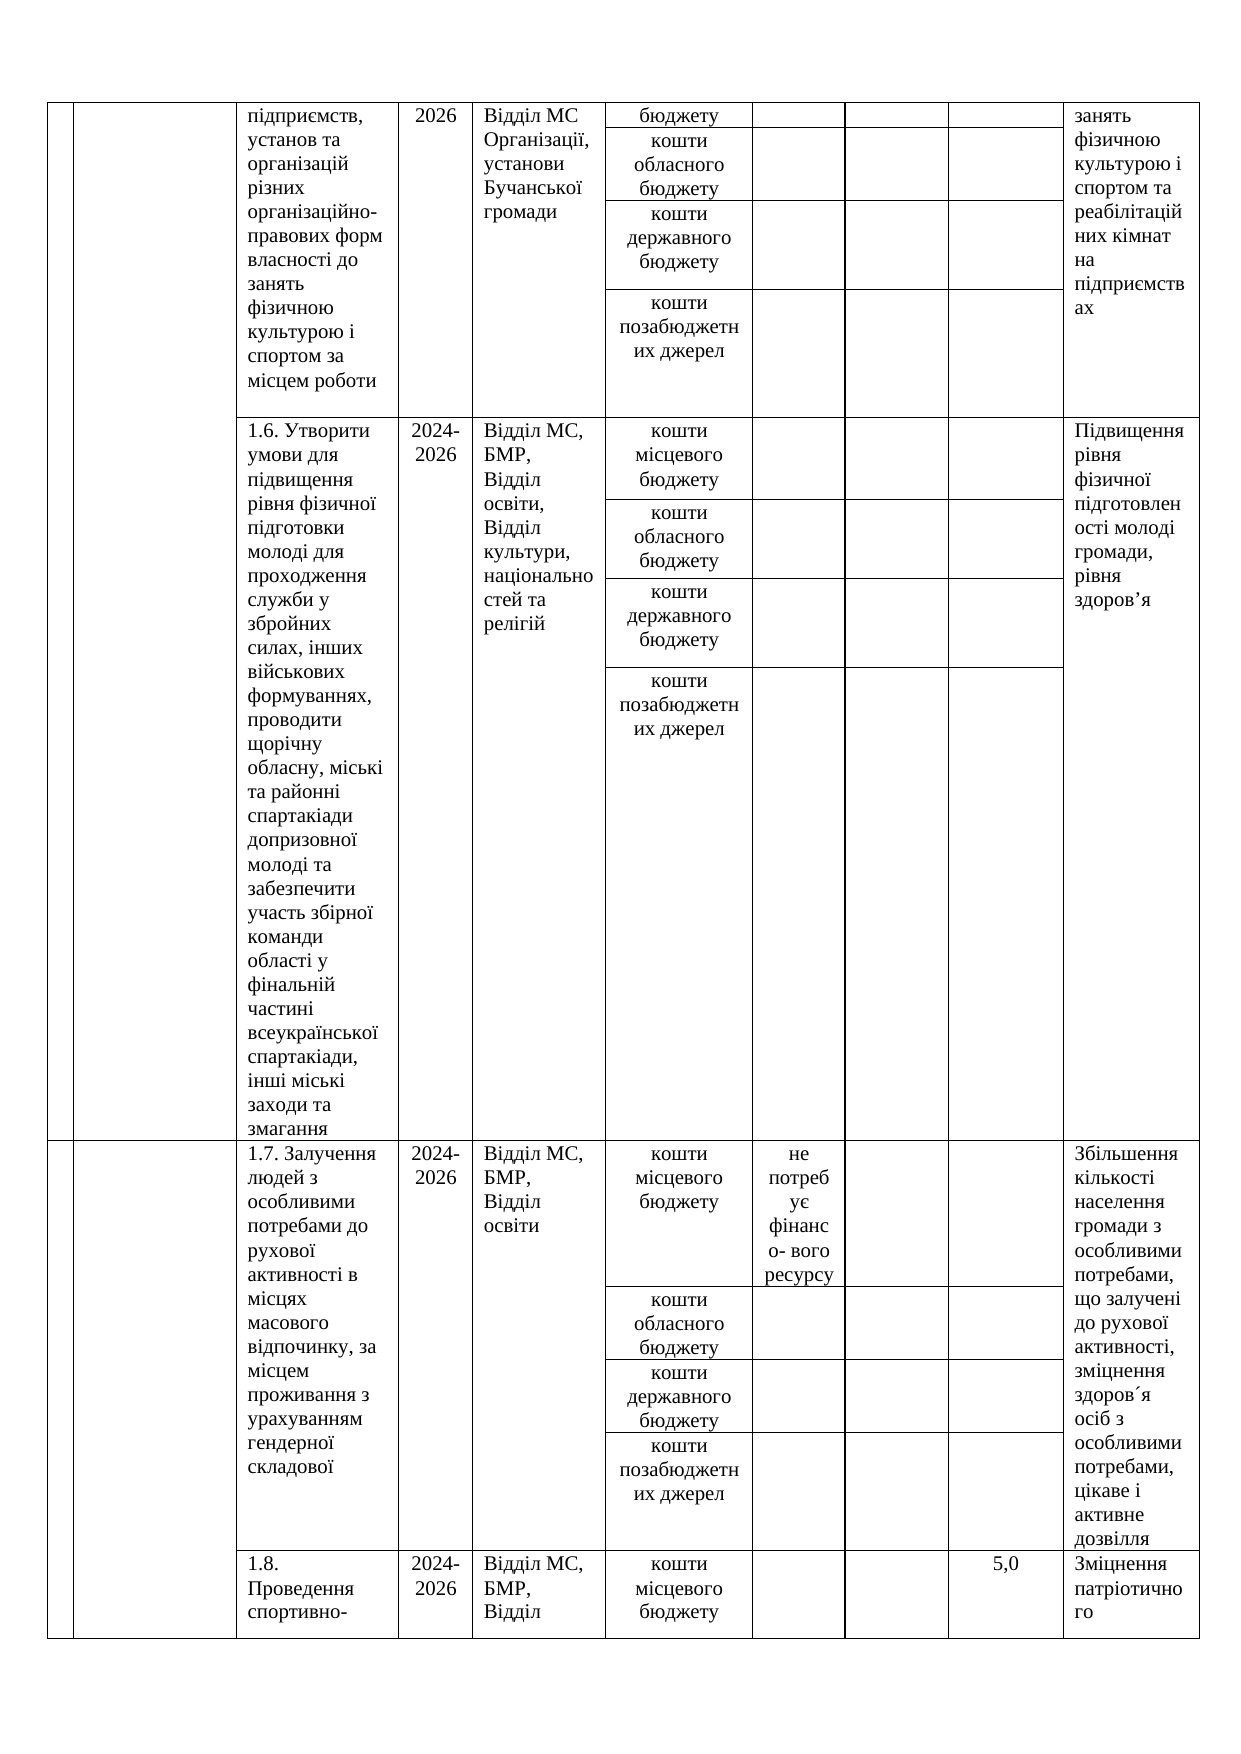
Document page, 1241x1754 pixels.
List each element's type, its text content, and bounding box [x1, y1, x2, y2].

table_cell [846, 103, 948, 127]
table_cell [846, 290, 948, 417]
table_cell [949, 1360, 1063, 1432]
table_cell [949, 1141, 1063, 1286]
table_cell [949, 201, 1063, 289]
table_cell [949, 1287, 1063, 1359]
table_cell [753, 1551, 844, 1638]
table_cell [846, 201, 948, 289]
table_cell кошти позабюджетних джерел [606, 290, 752, 417]
table_cell [753, 1433, 844, 1550]
table_cell не потребує фінансо- вого ресурсу [753, 1141, 844, 1286]
table_cell [846, 1287, 948, 1359]
table_cell кошти державного бюджету [606, 201, 752, 289]
table_cell [753, 579, 844, 667]
table_cell Відділ МС, БМР, Відділ освіти [473, 1141, 605, 1550]
table_cell [846, 1433, 948, 1550]
table_cell [846, 579, 948, 667]
table_cell [949, 128, 1063, 200]
table_cell [846, 668, 948, 1140]
table_cell кошти обласного бюджету [606, 128, 752, 200]
table_cell кошти місцевого бюджету [606, 1141, 752, 1286]
table_cell 5,0 [949, 1551, 1063, 1638]
table_cell Збільшення кількості населення громади з особливими потребами, що залучені до рухової активності, зміцнення здоровˊя осіб з особливими потребами, цікаве і активне дозвілля [1064, 1141, 1199, 1550]
table_cell [753, 1360, 844, 1432]
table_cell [606, 103, 752, 127]
table_cell [949, 103, 1063, 127]
table_cell Підвищення рівня фізичної підготовленості молоді громади, рівня здоров’я [1064, 418, 1199, 1140]
table_cell [753, 500, 844, 578]
table_cell 2024-2026 [399, 103, 472, 417]
table_cell кошти позабюджетних джерел [606, 1433, 752, 1550]
table_cell [949, 500, 1063, 578]
table_cell [846, 1551, 948, 1638]
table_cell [1064, 1551, 1199, 1638]
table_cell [473, 103, 605, 417]
table_cell кошти позабюджетних джерел [606, 668, 752, 1140]
table_cell 1.6. Утворити умови для підвищення рівня фізичної підготовки молоді для проходження служби у збройних силах, інших військових формуваннях, проводити щорічну обласну, міські та районні спартакіади допризовної молоді та забезпечити участь збірної команди області у фінальній частині всеукраїнської спартакіади, інші міські заходи та змагання [237, 418, 398, 1140]
table_cell кошти державного бюджету [606, 579, 752, 667]
table_cell [846, 1360, 948, 1432]
table_cell [846, 1141, 948, 1286]
table_cell [753, 418, 844, 499]
table_cell кошти місцевого бюджету [606, 1551, 752, 1638]
table_cell 1.7. Залучення людей з особливими потребами до рухової активності в місцях масового відпочинку, за місцем проживання з урахуванням гендерної складової [237, 1141, 398, 1550]
table_cell кошти місцевого бюджету [606, 418, 752, 499]
table_cell [949, 290, 1063, 417]
table_cell [74, 1141, 236, 1638]
table_cell [753, 668, 844, 1140]
table_cell [846, 500, 948, 578]
table_cell 2024-2026 [399, 418, 472, 1140]
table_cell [473, 1551, 605, 1638]
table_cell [237, 1551, 398, 1638]
table_cell [846, 418, 948, 499]
table_cell [846, 128, 948, 200]
table_cell Відділ МС, БМР, Відділ освіти, Відділ культури, національностей та релігій [473, 418, 605, 1140]
table_cell кошти обласного бюджету [606, 500, 752, 578]
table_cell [1064, 103, 1199, 417]
table_cell [753, 103, 844, 127]
table_cell кошти обласного бюджету [606, 1287, 752, 1359]
table_cell кошти державного бюджету [606, 1360, 752, 1432]
table_cell [48, 1141, 73, 1638]
table_cell [949, 1433, 1063, 1550]
table_cell [753, 201, 844, 289]
table_cell 2024-2026 [399, 1141, 472, 1550]
table_cell [753, 128, 844, 200]
table_cell [753, 290, 844, 417]
table_cell [949, 418, 1063, 499]
table_cell 2024-2026 [399, 1551, 472, 1638]
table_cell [237, 103, 398, 417]
table_cell [949, 579, 1063, 667]
table_cell [949, 668, 1063, 1140]
table_cell [753, 1287, 844, 1359]
